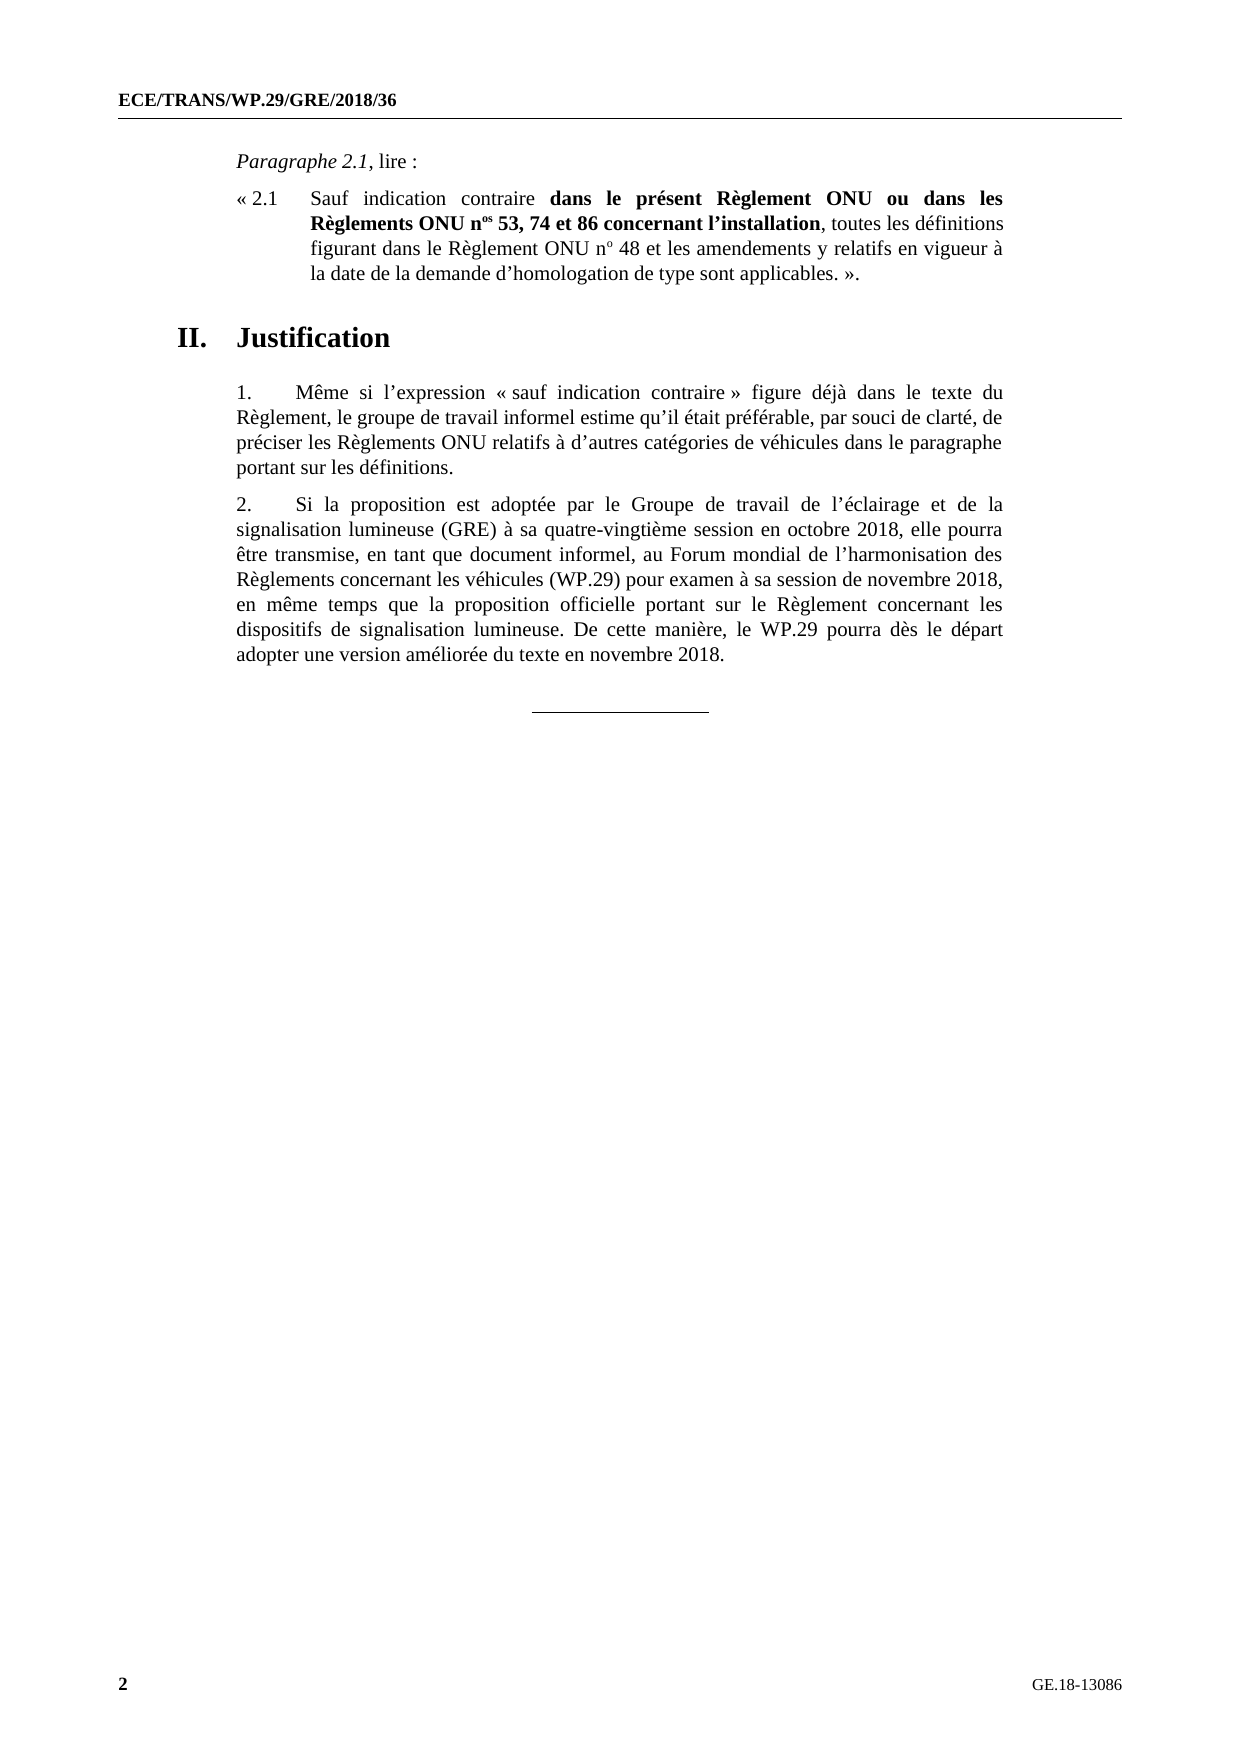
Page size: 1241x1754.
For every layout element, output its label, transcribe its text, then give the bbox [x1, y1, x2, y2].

text Paragraphe 2.1, lire : [236, 148, 1004, 173]
text « 2.1 Sauf indication contraire dans le présent Règlement ONU ou dans les Règlements ONU nos 53, 74 et 86 concernant l’installation, toutes les définitions figurant dans le Règlement ONU no 48 et les amendements y relatifs en vigueur à la date de la demande d’homologation de type sont applicables. ». [236, 185, 1004, 285]
text 2. Si la proposition est adoptée par le Groupe de travail de l’éclairage et de la signalisation lumineuse (GRE) à sa quatre-vingtième session en octobre 2018, elle pourra être transmise, en tant que document informel, au Forum mondial de l’harmonisation des Règlements concernant les véhicules (WP.29) pour examen à sa session de novembre 2018, en même temps que la proposition officielle portant sur le Règlement concernant les dispositifs de signalisation lumineuse. De cette manière, le WP.29 pourra dès le départ adopter une version améliorée du texte en novembre 2018. [236, 491, 1004, 666]
text II. Justification [118, 323, 1004, 354]
text 1. Même si l’expression « sauf indication contraire » figure déjà dans le texte du Règlement, le groupe de travail informel estime qu’il était préférable, par souci de clarté, de préciser les Règlements ONU relatifs à d’autres catégories de véhicules dans le paragraphe portant sur les définitions. [236, 379, 1004, 479]
